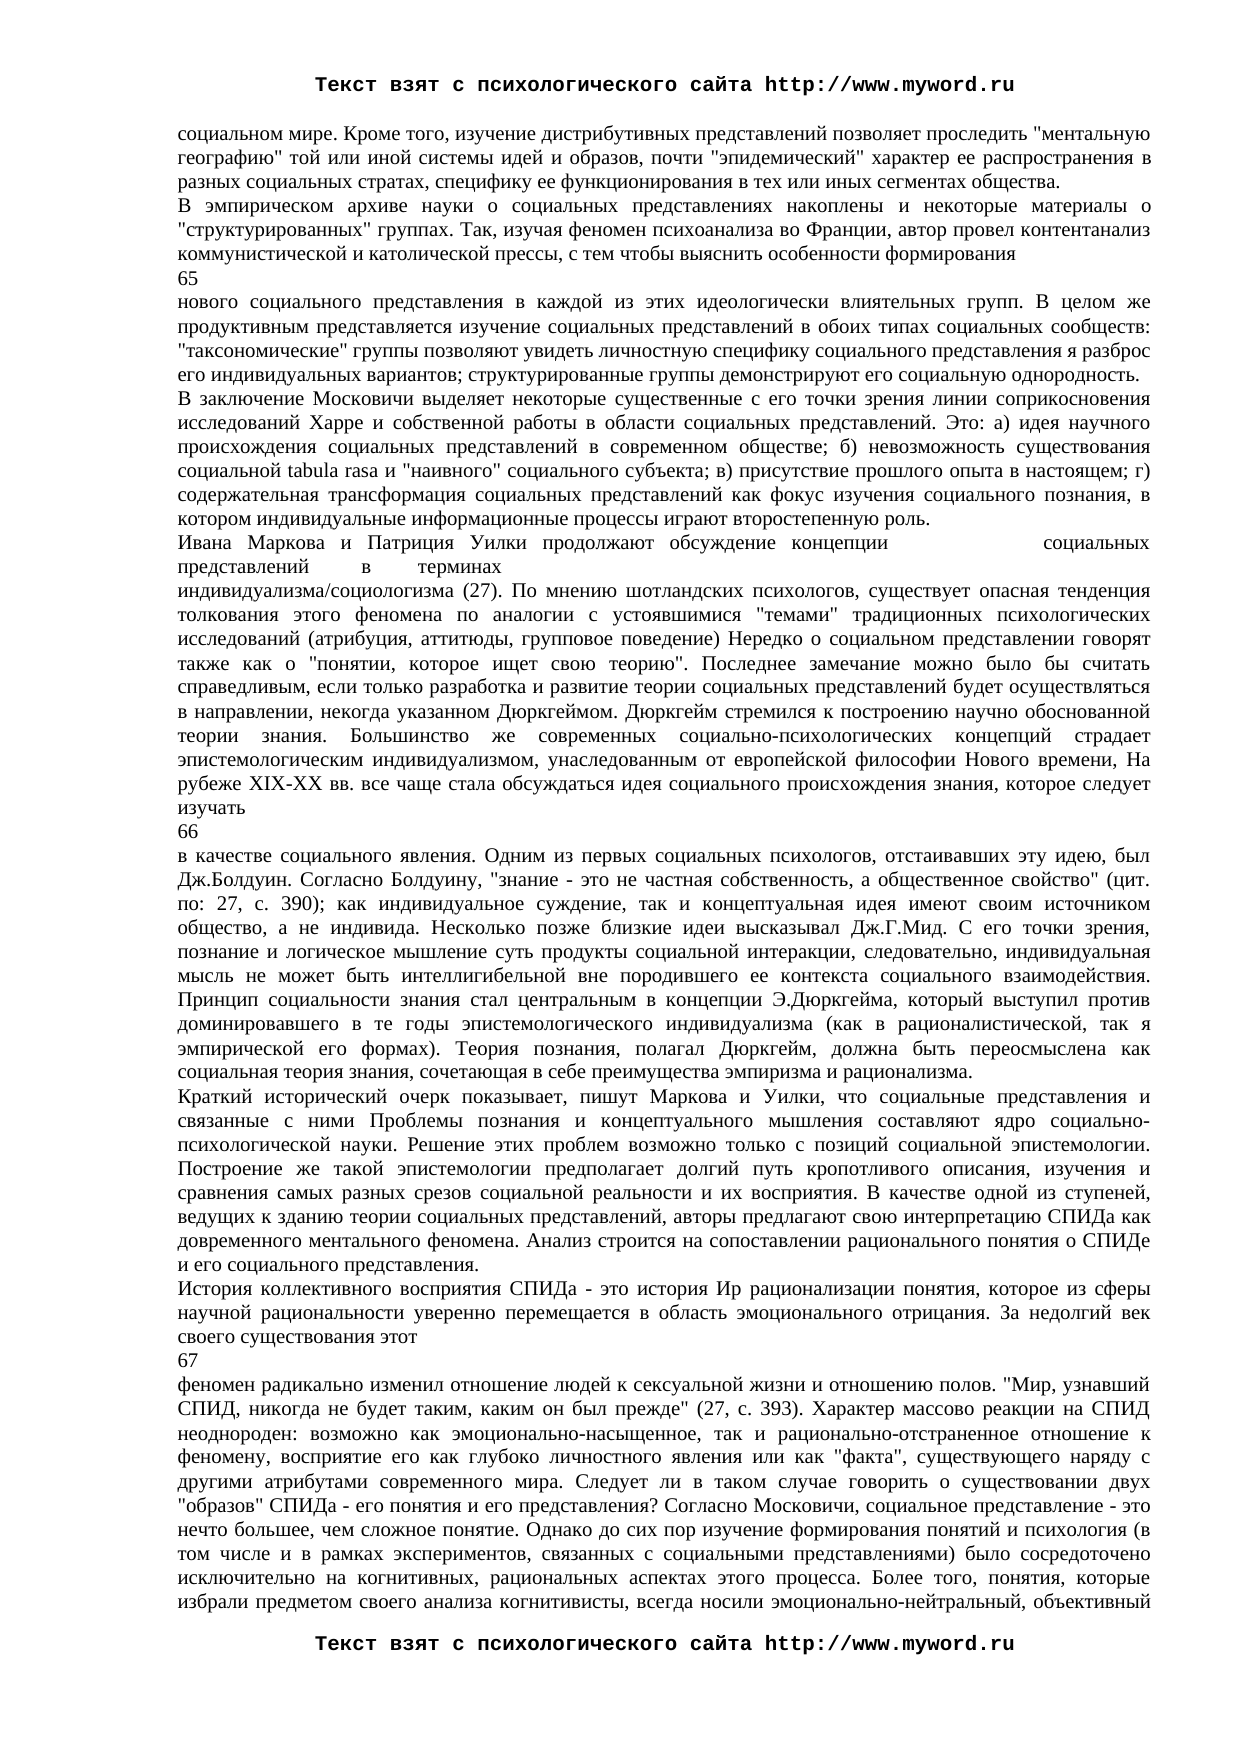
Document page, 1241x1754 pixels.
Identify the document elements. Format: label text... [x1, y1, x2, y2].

text История коллективного восприятия СПИДа - это история Ир рационализации понятия, которое из сферы научной рациональности уверенно перемещается в область эмоционального отрицания. За недолгий век своего существования этот [177, 1276, 1152, 1348]
text В эмпирическом архиве науки о социальных представлениях накоплены и некоторые материалы о "структурированных" группах. Так, изучая феномен психоанализа во Франции, автор провел контентанализ коммунистической и католической прессы, с тем чтобы выяснить особенности формирования [177, 193, 1152, 265]
text В заключение Московичи выделяет некоторые существенные с его точки зрения линии соприкосновения исследований Харре и собственной работы в области социальных представлений. Это: а) идея научного происхождения социальных представлений в современном обществе; б) невозможность существования социальной tabula rasa и "наивного" социального субъекта; в) присутствие прошлого опыта в настоящем; г) содержательная трансформация социальных представлений как фокус изучения социального познания, в котором индивидуальные информационные процессы играют второстепенную роль. [177, 386, 1152, 530]
text Краткий исторический очерк показывает, пишут Маркова и Уилки, что социальные представления и связанные с ними Проблемы познания и концептуального мышления составляют ядро социально-психологической науки. Решение этих проблем возможно только с позиций социальной эпистемологии. Построение же такой эпистемологии предполагает долгий путь кропотливого описания, изучения и сравнения самых разных срезов социальной реальности и их восприятия. В качестве одной из ступеней, ведущих к зданию теории социальных представлений, авторы предлагают свою интерпретацию СПИДа как довременного ментального феномена. Анализ строится на сопоставлении рационального понятия о СПИДе и его социального представления. [177, 1083, 1152, 1276]
text Ивана Маркова и Патриция Уилки продолжают обсуждение концепции социальных представлений в терминах [177, 530, 1152, 578]
text 67 [177, 1348, 1152, 1372]
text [177, 1372, 1152, 1613]
text в качестве социального явления. Одним из первых социальных психологов, отстаивавших эту идею, был Дж.Болдуин. Согласно Болдуину, "знание - это не частная собственность, а общественное свойство" (цит. по: 27, с. 390); как индивидуальное суждение, так и концептуальная идея имеют своим источником общество, а не индивида. Несколько позже близкие идеи высказывал Дж.Г.Мид. С его точки зрения, познание и логическое мышление суть продукты социальной интеракции, следовательно, индивидуальная мысль не может быть интеллигибельной вне породившего ее контекста социального взаимодействия. Принцип социальности знания стал центральным в концепции Э.Дюркгейма, который выступил против доминировавшего в те годы эпистемологического индивидуализма (как в рационалистической, так я эмпирической его формах). Теория познания, полагал Дюркгейм, должна быть переосмыслена как социальная теория знания, сочетающая в себе преимущества эмпиризма и рационализма. [177, 843, 1152, 1083]
text 66 [177, 819, 1152, 843]
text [177, 121, 1152, 193]
text индивидуализма/социологизма (27). По мнению шотландских психологов, существует опасная тенденция толкования этого феномена по аналогии с устоявшимися "темами" традиционных психологических исследований (атрибуция, аттитюды, групповое поведение) Нередко о социальном представлении говорят также как о "понятии, которое ищет свою теорию". Последнее замечание можно было бы считать справедливым, если только разработка и развитие теории социальных представлений будет осуществляться в направлении, некогда указанном Дюркгеймом. Дюркгейм стремился к построению научно обоснованной теории знания. Большинство же современных социально-психологических концепций страдает эпистемологическим индивидуализмом, унаследованным от европейской философии Нового времени, На рубеже XIX-XX вв. все чаще стала обсуждаться идея социального происхождения знания, которое следует изучать [177, 578, 1152, 819]
text нового социального представления в каждой из этих идеологически влиятельных групп. В целом же продуктивным представляется изучение социальных представлений в обоих типах социальных сообществ: "таксономические" группы позволяют увидеть личностную специфику социального представления я разброс его индивидуальных вариантов; структурированные группы демонстрируют его социальную однородность. [177, 289, 1152, 386]
text 65 [177, 265, 1152, 289]
